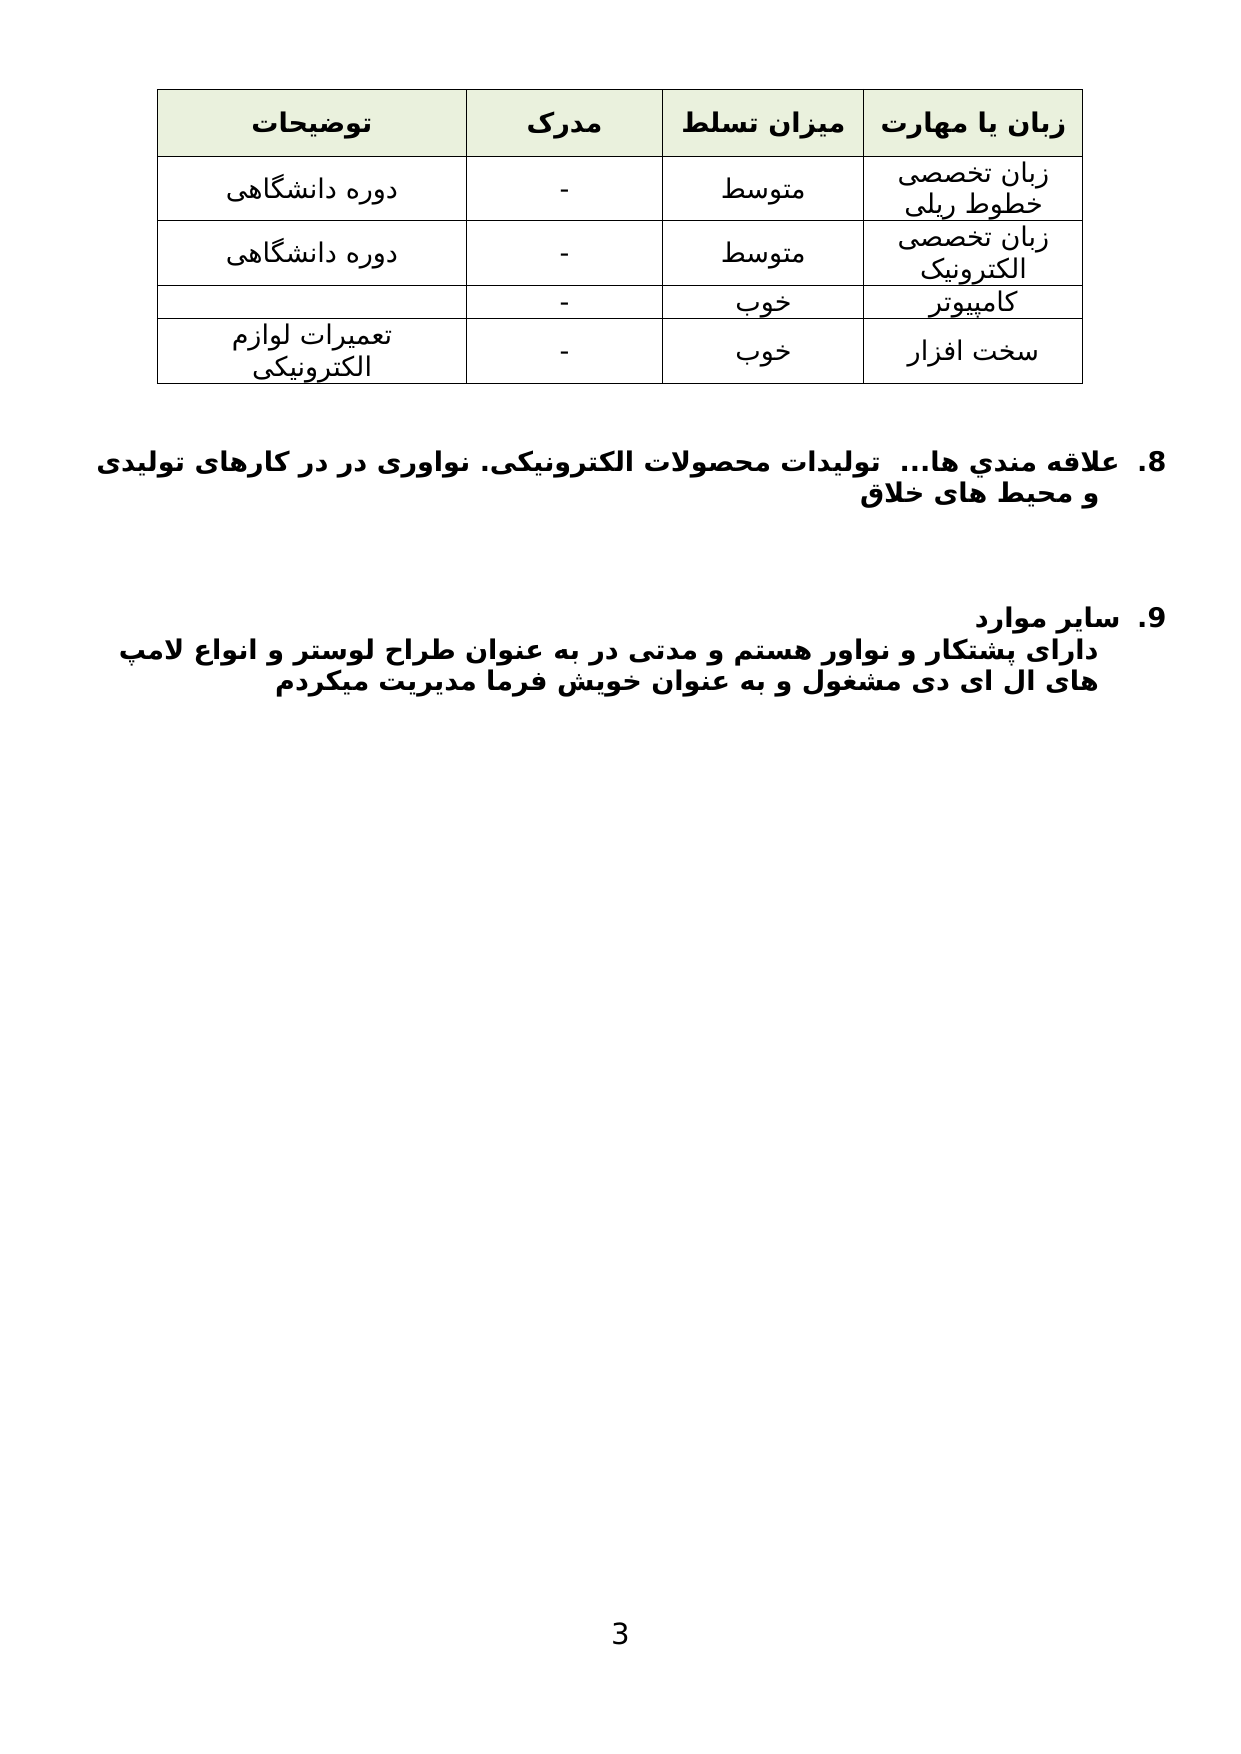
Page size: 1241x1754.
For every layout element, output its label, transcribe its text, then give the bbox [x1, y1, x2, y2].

table_header زبان یا مهارت [864, 90, 1082, 156]
table_cell دوره دانشگاهی [158, 221, 466, 284]
table_cell سخت افزار [864, 319, 1082, 382]
list علاقه مندي ها... تولیدات محصولات الکترونیکی. نواوری در در کارهای تولیدی و محیط های خلاق [89, 446, 1137, 509]
table_cell متوسط [663, 221, 863, 284]
table_cell زبان تخصصی خطوط ریلی [864, 157, 1082, 220]
table_cell خوب [663, 319, 863, 382]
table_cell زبان تخصصی الکترونیک [864, 221, 1082, 284]
table_header توضیحات [158, 90, 466, 156]
table_cell متوسط [663, 157, 863, 220]
table_cell دوره دانشگاهی [158, 157, 466, 220]
table_cell تعمیرات لوازم الکترونیکی [158, 319, 466, 382]
table_cell - [467, 286, 662, 318]
table_header مدرک [467, 90, 662, 156]
table_cell کامپیوتر [864, 286, 1082, 318]
table_cell [158, 286, 466, 318]
table_cell - [467, 319, 662, 382]
table_cell - [467, 221, 662, 284]
list دارای پشتکار و نواور هستم و مدتی در به عنوان طراح لوستر و انواع لامپ های ال ای دی مشغول و به عنوان خویش فرما مدیریت میکردم [89, 634, 1099, 697]
table_header میزان تسلط [663, 90, 863, 156]
table_cell - [467, 157, 662, 220]
list ساير موارد [89, 602, 1137, 634]
table_cell خوب [663, 286, 863, 318]
